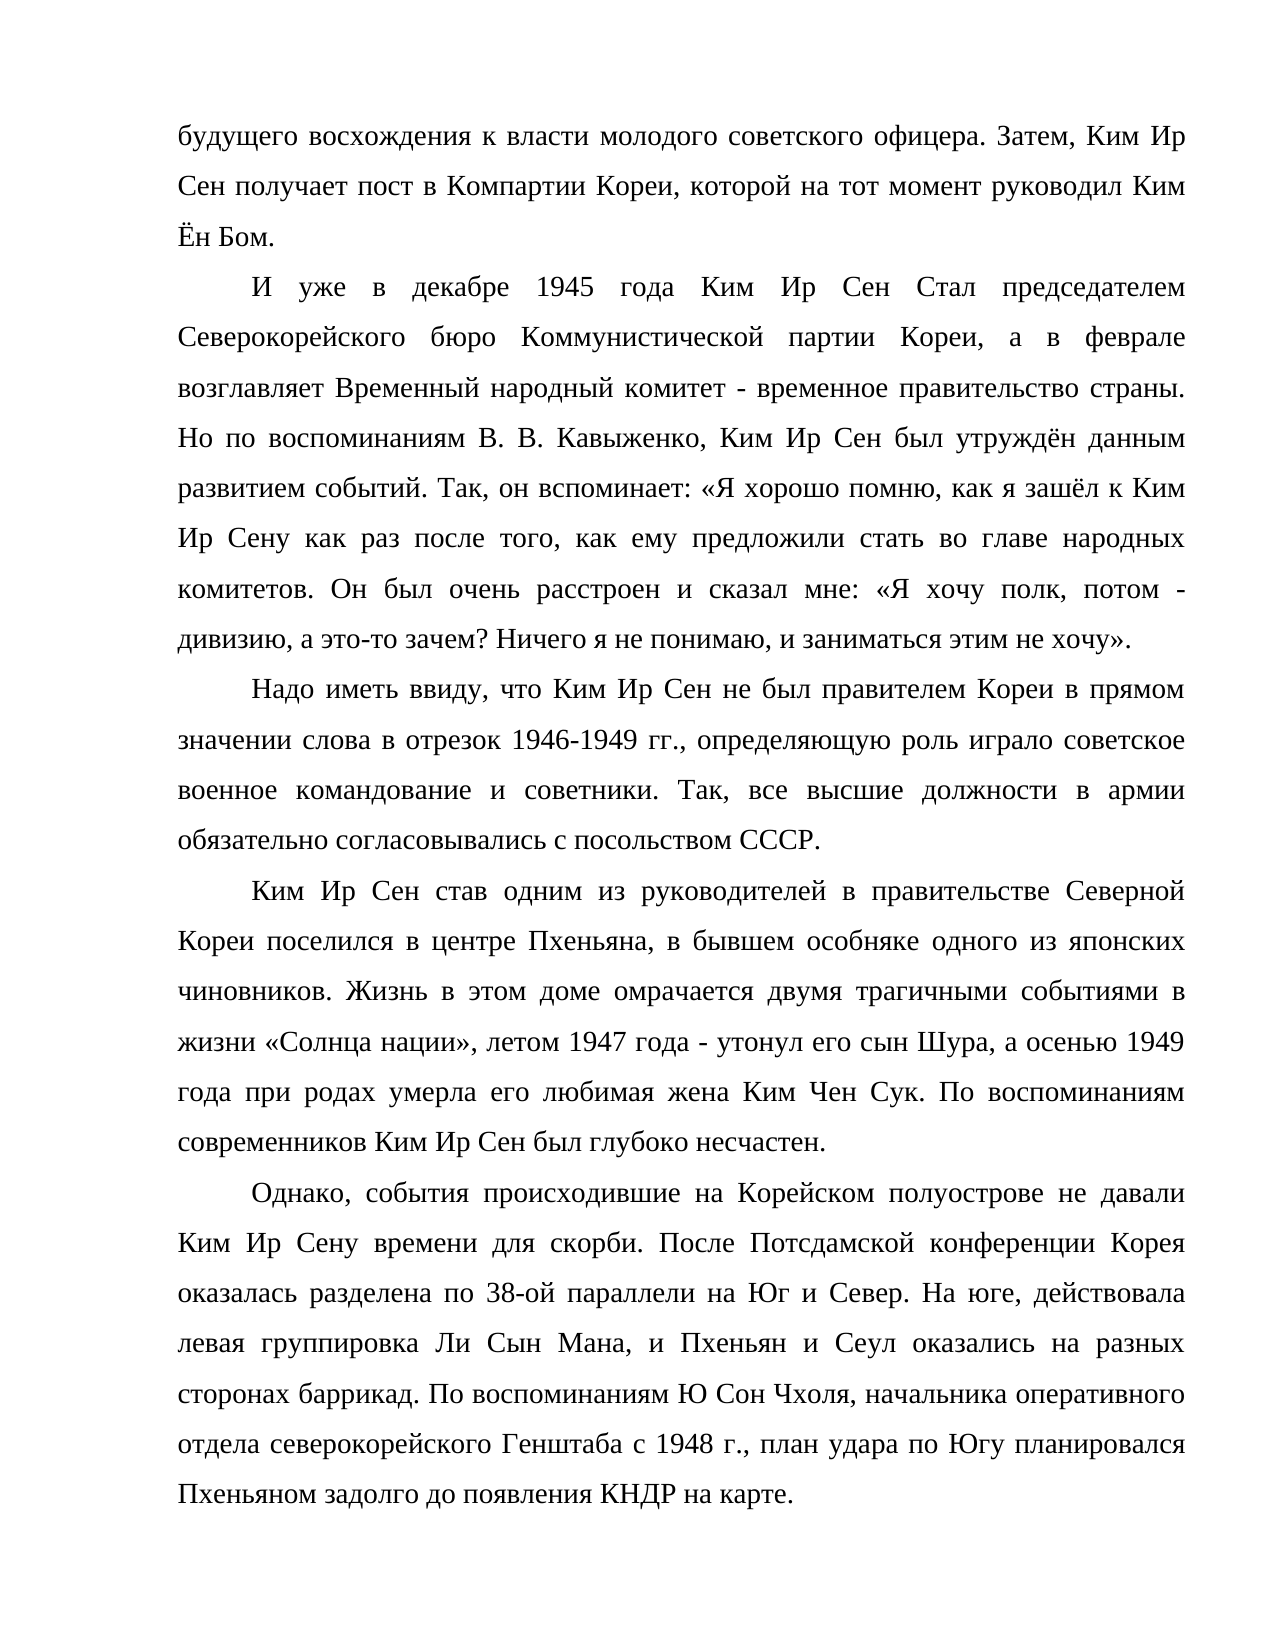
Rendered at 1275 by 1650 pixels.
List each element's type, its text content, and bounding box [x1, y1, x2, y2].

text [177, 118, 1186, 252]
text Надо иметь ввиду, что Ким Ир Сен не был правителем Кореи в прямом значении слова в отрезок 1946-1949 гг., определяющую роль играло советское военное командование и советники. Так, все высшие должности в армии обязательно согласовывались с посольством СССР. [177, 672, 1186, 856]
text И уже в декабре 1945 года Ким Ир Сен Стал председателем Северокорейского бюро Коммунистической партии Кореи, а в феврале возглавляет Временный народный комитет - временное правительство страны. Но по воспоминаниям В. В. Кавыженко, Ким Ир Сен был утруждён данным развитием событий. Так, он вспоминает: «Я хорошо помню, как я зашёл к Ким Ир Сену как раз после того, как ему предложили стать во главе народных комитетов. Он был очень расстроен и сказал мне: «Я хочу полк, потом - дивизию, а это-то зачем? Ничего я не понимаю, и заниматься этим не хочу». [177, 269, 1186, 655]
text Однако, события происходившие на Корейском полуострове не давали Ким Ир Сену времени для скорби. После Потсдамской конференции Корея оказалась разделена по 38-ой параллели на Юг и Север. На юге, действовала левая группировка Ли Сын Мана, и Пхеньян и Сеул оказались на разных сторонах баррикад. По воспоминаниям Ю Сон Чхоля, начальника оперативного отдела северокорейского Генштаба с 1948 г., план удара по Югу планировался Пхеньяном задолго до появления КНДР на карте. [177, 1175, 1186, 1510]
text Ким Ир Сен став одним из руководителей в правительстве Северной Кореи поселился в центре Пхеньяна, в бывшем особняке одного из японских чиновников. Жизнь в этом доме омрачается двумя трагичными событиями в жизни «Солнца нации», летом 1947 года - утонул его сын Шура, а осенью 1949 года при родах умерла его любимая жена Ким Чен Сук. По воспоминаниям современников Ким Ир Сен был глубоко несчастен. [177, 873, 1186, 1158]
